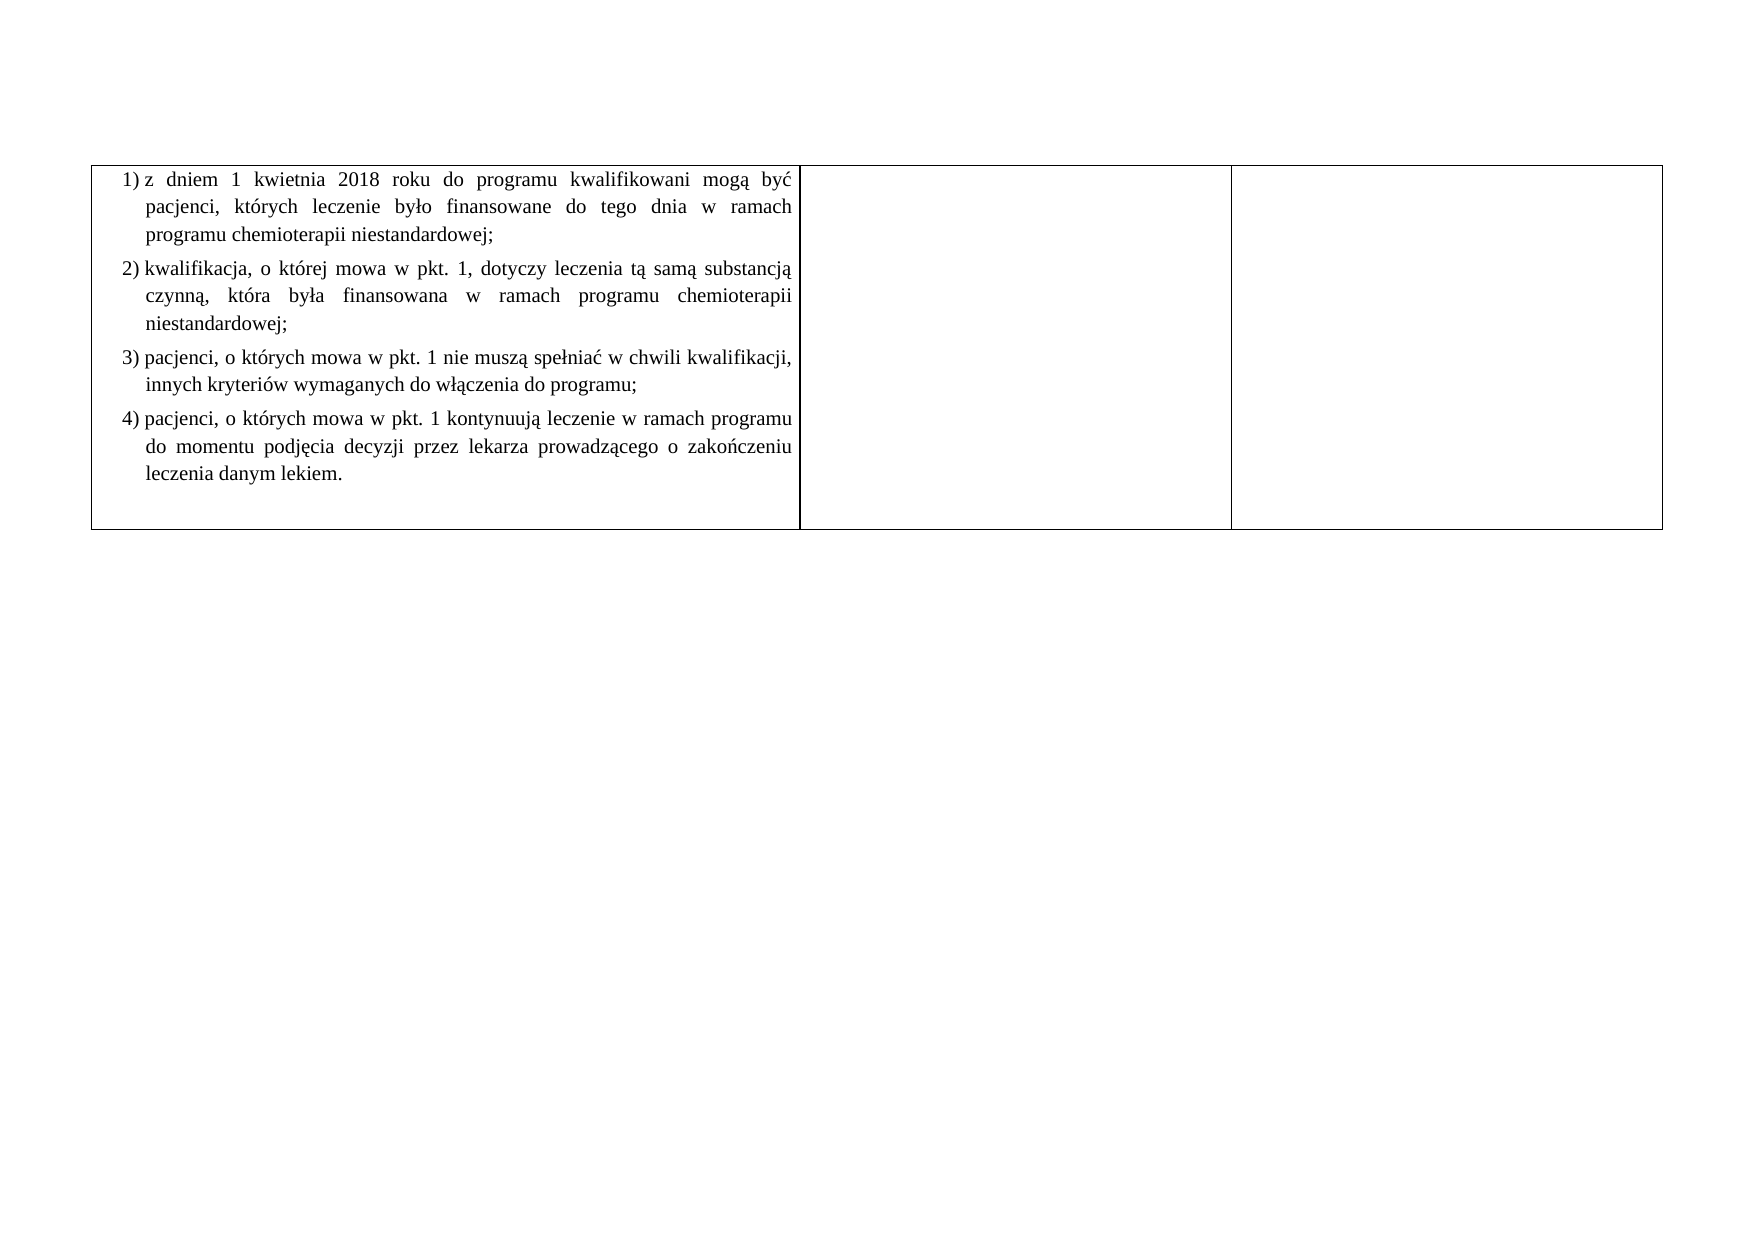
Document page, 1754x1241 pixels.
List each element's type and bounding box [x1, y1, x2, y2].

table_cell [801, 166, 1231, 529]
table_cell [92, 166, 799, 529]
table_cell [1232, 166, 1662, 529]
